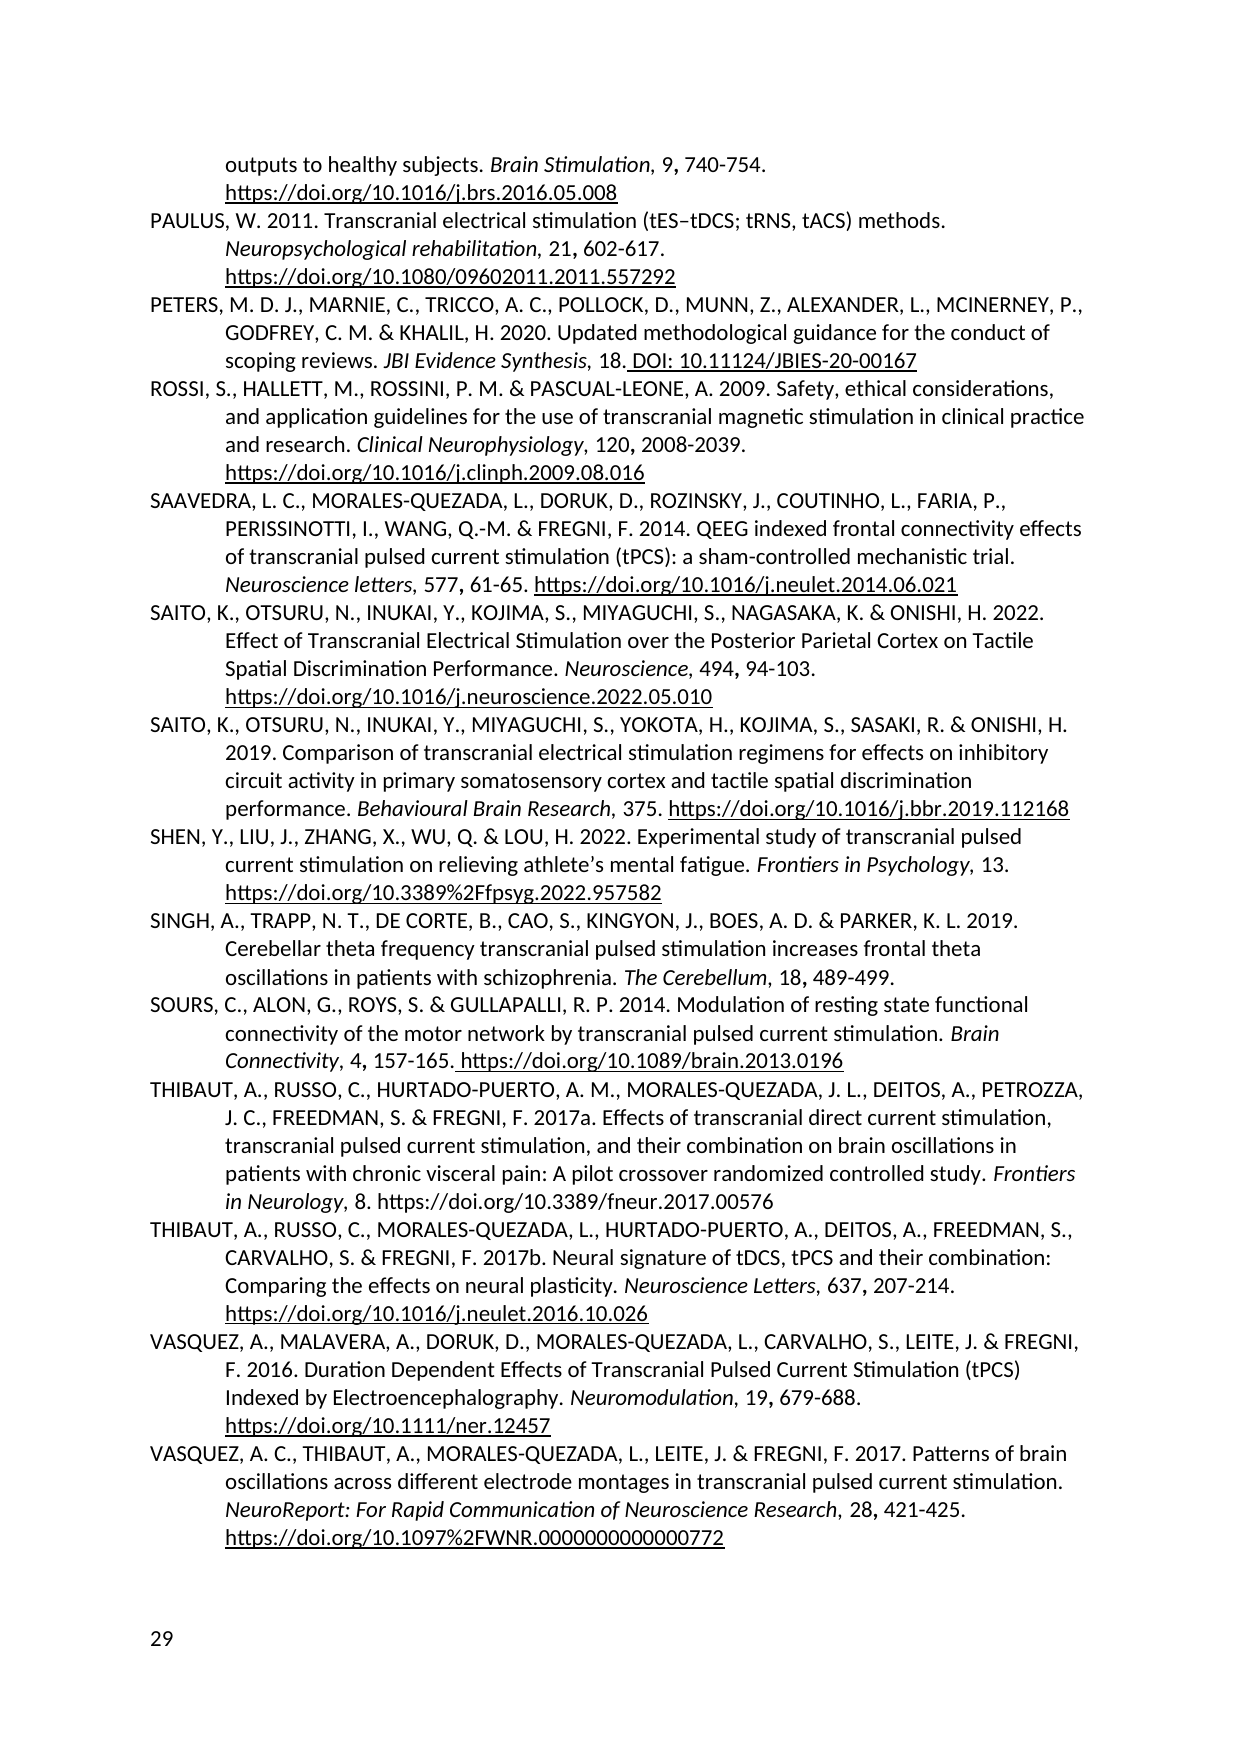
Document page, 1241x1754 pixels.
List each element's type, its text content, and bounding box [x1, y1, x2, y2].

text SAITO, K., OTSURU, N., INUKAI, Y., MIYAGUCHI, S., YOKOTA, H., KOJIMA, S., SASAKI, R. & ONISHI, H. 2019. Comparison of transcranial electrical stimulation regimens for effects on inhibitory circuit activity in primary somatosensory cortex and tactile spatial discrimination performance. Behavioural Brain Research, 375. https://doi.org/10.1016/j.bbr.2019.112168 [150, 710, 1090, 822]
text SINGH, A., TRAPP, N. T., DE CORTE, B., CAO, S., KINGYON, J., BOES, A. D. & PARKER, K. L. 2019. Cerebellar theta frequency transcranial pulsed stimulation increases frontal theta oscillations in patients with schizophrenia. The Cerebellum, 18, 489-499. [150, 907, 1090, 991]
text SOURS, C., ALON, G., ROYS, S. & GULLAPALLI, R. P. 2014. Modulation of resting state functional connectivity of the motor network by transcranial pulsed current stimulation. Brain Connectivity, 4, 157-165. https://doi.org/10.1089/brain.2013.0196 [150, 991, 1090, 1075]
text THIBAUT, A., RUSSO, C., HURTADO-PUERTO, A. M., MORALES-QUEZADA, J. L., DEITOS, A., PETROZZA, J. C., FREEDMAN, S. & FREGNI, F. 2017a. Effects of transcranial direct current stimulation, transcranial pulsed current stimulation, and their combination on brain oscillations in patients with chronic visceral pain: A pilot crossover randomized controlled study. Frontiers in Neurology, 8. https://doi.org/10.3389/fneur.2017.00576 [150, 1075, 1090, 1215]
text VASQUEZ, A., MALAVERA, A., DORUK, D., MORALES-QUEZADA, L., CARVALHO, S., LEITE, J. & FREGNI, F. 2016. Duration Dependent Effects of Transcranial Pulsed Current Stimulation (tPCS) Indexed by Electroencephalography. Neuromodulation, 19, 679-688. https://doi.org/10.1111/ner.12457 [150, 1327, 1090, 1439]
text SAAVEDRA, L. C., MORALES-QUEZADA, L., DORUK, D., ROZINSKY, J., COUTINHO, L., FARIA, P., PERISSINOTTI, I., WANG, Q.-M. & FREGNI, F. 2014. QEEG indexed frontal connectivity effects of transcranial pulsed current stimulation (tPCS): a sham-controlled mechanistic trial. Neuroscience letters, 577, 61-65. https://doi.org/10.1016/j.neulet.2014.06.021 [150, 486, 1090, 598]
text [150, 150, 1090, 206]
text THIBAUT, A., RUSSO, C., MORALES-QUEZADA, L., HURTADO-PUERTO, A., DEITOS, A., FREEDMAN, S., CARVALHO, S. & FREGNI, F. 2017b. Neural signature of tDCS, tPCS and their combination: Comparing the effects on neural plasticity. Neuroscience Letters, 637, 207-214. https://doi.org/10.1016/j.neulet.2016.10.026 [150, 1215, 1090, 1327]
text PETERS, M. D. J., MARNIE, C., TRICCO, A. C., POLLOCK, D., MUNN, Z., ALEXANDER, L., MCINERNEY, P., GODFREY, C. M. & KHALIL, H. 2020. Updated methodological guidance for the conduct of scoping reviews. JBI Evidence Synthesis, 18. DOI: 10.11124/JBIES-20-00167 [150, 290, 1090, 374]
text SHEN, Y., LIU, J., ZHANG, X., WU, Q. & LOU, H. 2022. Experimental study of transcranial pulsed current stimulation on relieving athlete’s mental fatigue. Frontiers in Psychology, 13. https://doi.org/10.3389%2Ffpsyg.2022.957582 [150, 822, 1090, 907]
text SAITO, K., OTSURU, N., INUKAI, Y., KOJIMA, S., MIYAGUCHI, S., NAGASAKA, K. & ONISHI, H. 2022. Effect of Transcranial Electrical Stimulation over the Posterior Parietal Cortex on Tactile Spatial Discrimination Performance. Neuroscience, 494, 94-103. https://doi.org/10.1016/j.neuroscience.2022.05.010 [150, 598, 1090, 710]
text VASQUEZ, A. C., THIBAUT, A., MORALES-QUEZADA, L., LEITE, J. & FREGNI, F. 2017. Patterns of brain oscillations across different electrode montages in transcranial pulsed current stimulation. NeuroReport: For Rapid Communication of Neuroscience Research, 28, 421-425. https://doi.org/10.1097%2FWNR.0000000000000772 [150, 1439, 1090, 1551]
text ROSSI, S., HALLETT, M., ROSSINI, P. M. & PASCUAL-LEONE, A. 2009. Safety, ethical considerations, and application guidelines for the use of transcranial magnetic stimulation in clinical practice and research. Clinical Neurophysiology, 120, 2008-2039. https://doi.org/10.1016/j.clinph.2009.08.016 [150, 374, 1090, 486]
text PAULUS, W. 2011. Transcranial electrical stimulation (tES–tDCS; tRNS, tACS) methods. Neuropsychological rehabilitation, 21, 602-617. https://doi.org/10.1080/09602011.2011.557292 [150, 206, 1090, 290]
